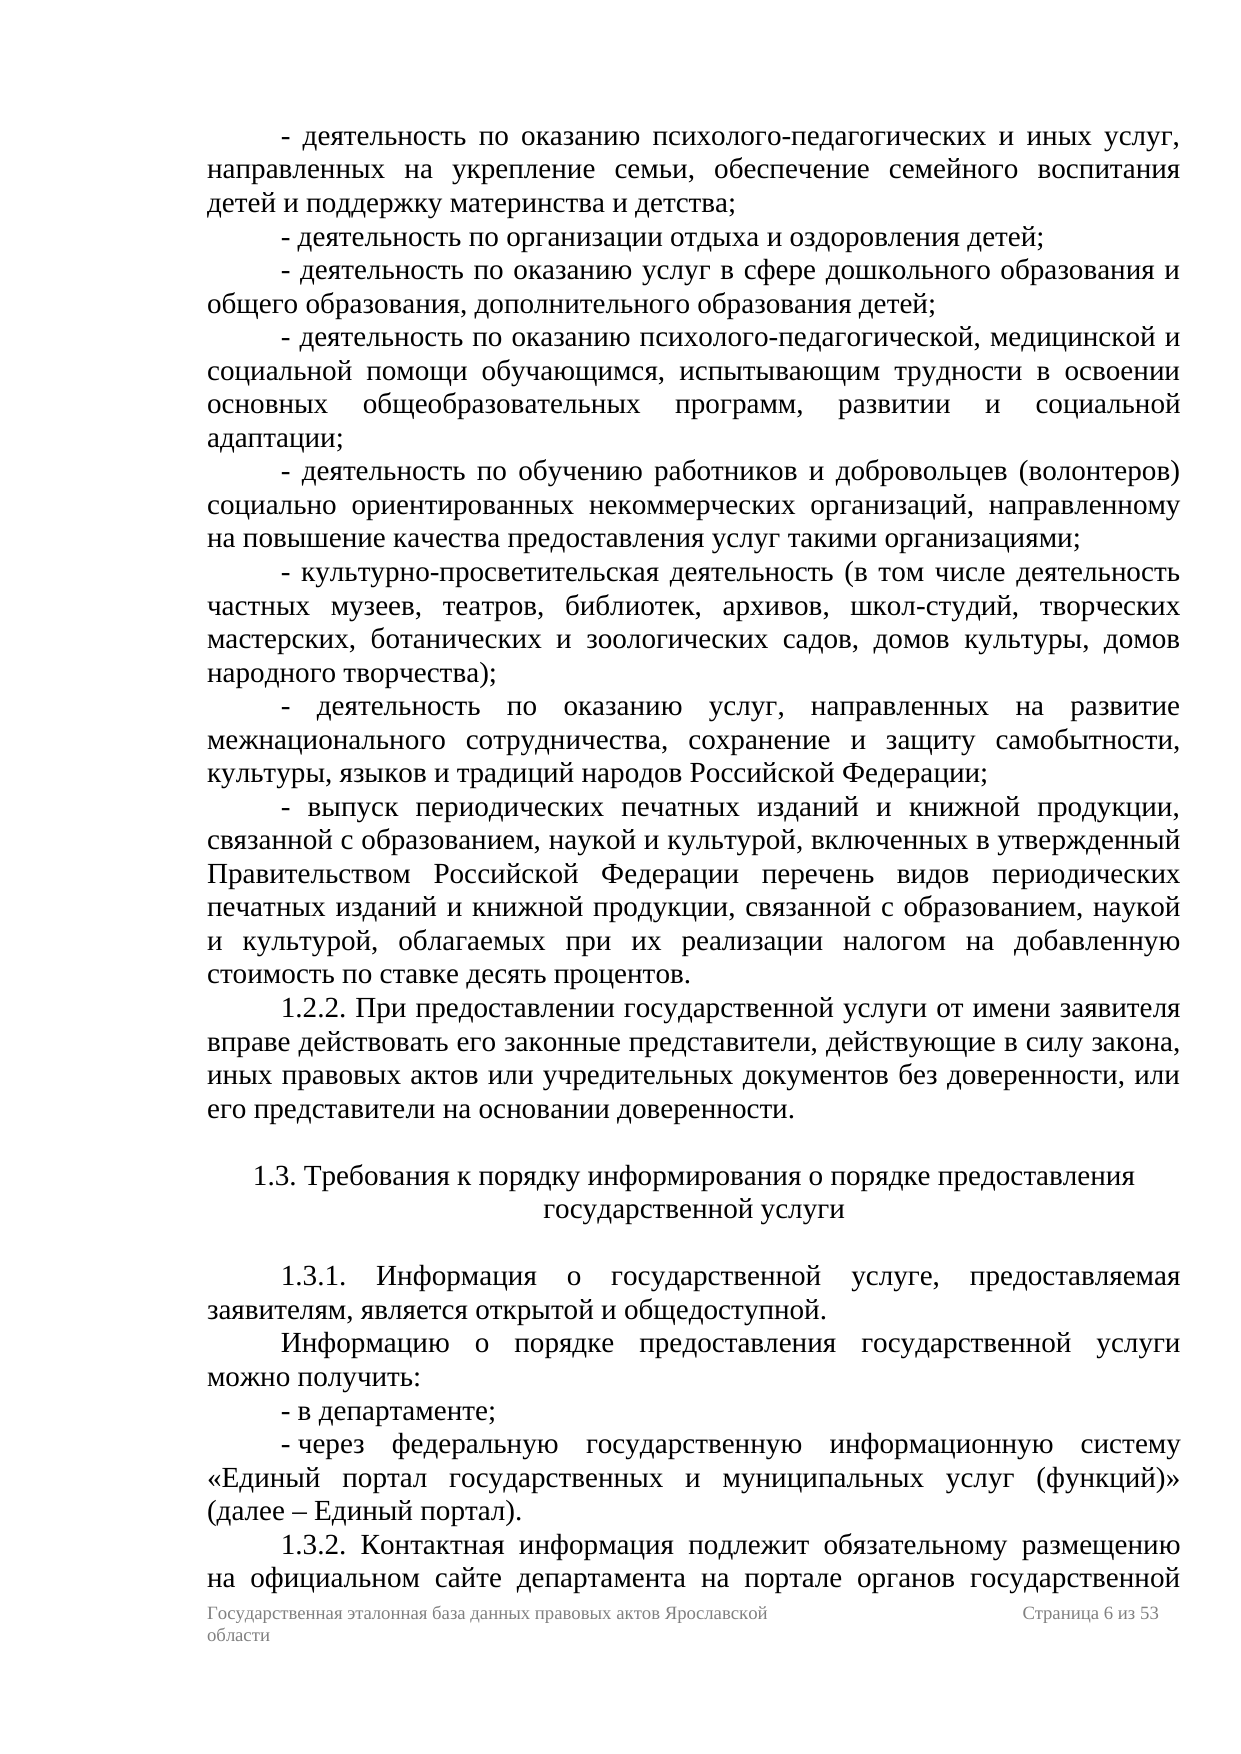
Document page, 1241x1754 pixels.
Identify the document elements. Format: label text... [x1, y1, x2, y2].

text 1.3.1. Информация о государственной услуге, предоставляемая заявителям, является открытой и общедоступной. [207, 1258, 1181, 1326]
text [207, 1527, 1181, 1594]
text - деятельность по оказанию психолого-педагогической, медицинской и социальной помощи обучающимся, испытывающим трудности в освоении основных общеобразовательных программ, развитии и социальной адаптации; [207, 319, 1181, 453]
text 1.2.2. При предоставлении государственной услуги от имени заявителя вправе действовать его законные представители, действующие в силу закона, иных правовых актов или учредительных документов без доверенности, или его представители на основании доверенности. [207, 990, 1181, 1124]
text - культурно-просветительская деятельность (в том числе деятельность частных музеев, театров, библиотек, архивов, школ-студий, творческих мастерских, ботанических и зоологических садов, домов культуры, домов народного творчества); [207, 554, 1181, 688]
text - деятельность по оказанию услуг, направленных на развитие межнационального сотрудничества, сохранение и защиту самобытности, культуры, языков и традиций народов Российской Федерации; [207, 688, 1181, 789]
text - в департаменте; [207, 1393, 1181, 1426]
text - деятельность по оказанию психолого-педагогических и иных услуг, направленных на укрепление семьи, обеспечение семейного воспитания детей и поддержку материнства и детства; [207, 118, 1181, 219]
text - деятельность по оказанию услуг в сфере дошкольного образования и общего образования, дополнительного образования детей; [207, 252, 1181, 319]
text - выпуск периодических печатных изданий и книжной продукции, связанной с образованием, наукой и культурой, включенных в утвержденный Правительством Российской Федерации перечень видов периодических печатных изданий и книжной продукции, связанной с образованием, наукой и культурой, облагаемых при их реализации налогом на добавленную стоимость по ставке десять процентов. [207, 789, 1181, 990]
text - деятельность по обучению работников и добровольцев (волонтеров) социально ориентированных некоммерческих организаций, направленному на повышение качества предоставления услуг такими организациями; [207, 453, 1181, 554]
text - деятельность по организации отдыха и оздоровления детей; [207, 219, 1181, 252]
text Информацию о порядке предоставления государственной услуги можно получить: [207, 1326, 1181, 1393]
text 1.3. Требования к порядку информирования о порядке предоставления государственной услуги [207, 1158, 1181, 1225]
text - через федеральную государственную информационную систему «Единый портал государственных и муниципальных услуг (функций)» (далее – Единый портал). [207, 1426, 1181, 1527]
